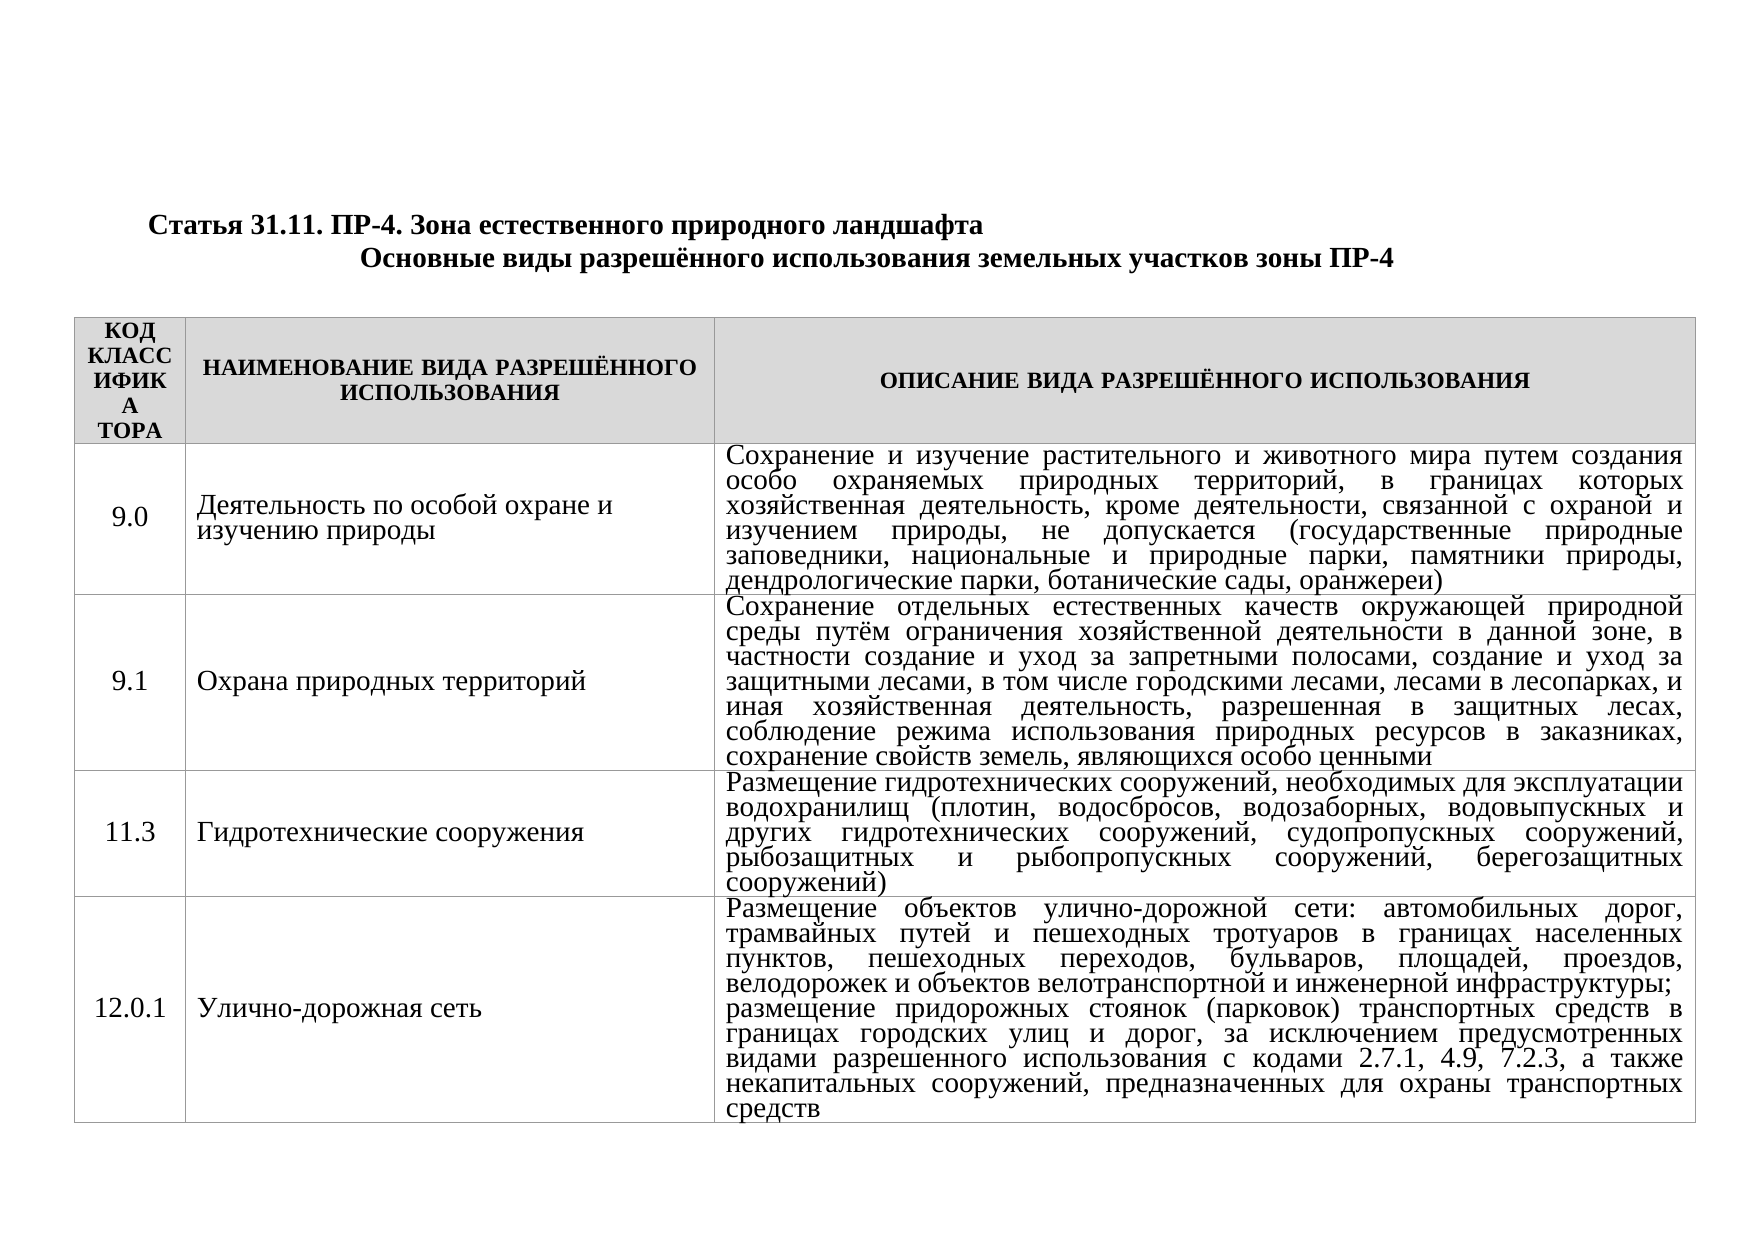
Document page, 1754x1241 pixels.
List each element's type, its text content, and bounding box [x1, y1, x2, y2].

table_header код класс ифика тора [75, 318, 185, 443]
table_cell Охрана природных территорий [186, 595, 714, 770]
table_cell 9.1 [75, 595, 185, 770]
table_cell Размещение гидротехнических сооружений, необходимых для эксплуатации водохранилищ (плотин, водосбросов, водозаборных, водовыпускных и других гидротехнических сооружений, судопропускных сооружений, рыбозащитных и рыбопропускных сооружений, берегозащитных сооружений) [715, 771, 1695, 896]
table_header наименование вида разрешённого использования [186, 318, 714, 443]
text Основные виды разрешённого использования земельных участков зоны ПР-4 [74, 240, 1606, 274]
table_cell Сохранение отдельных естественных качеств окружающей природной среды путём ограничения хозяйственной деятельности в данной зоне, в частности создание и уход за запретными полосами, создание и уход за защитными лесами, в том числе городскими лесами, лесами в лесопарках, и иная хозяйственная деятельность, разрешенная в защитных лесах, соблюдение режима использования природных ресурсов в заказниках, сохранение свойств земель, являющихся особо ценными [715, 595, 1695, 770]
table_cell Сохранение и изучение растительного и животного мира путем создания особо охраняемых природных территорий, в границах которых хозяйственная деятельность, кроме деятельности, связанной с охраной и изучением природы, не допускается (государственные природные заповедники, национальные и природные парки, памятники природы, дендрологические парки, ботанические сады, оранжереи) [715, 444, 1695, 594]
table_cell Улично-дорожная сеть [186, 897, 714, 1122]
table_cell Размещение объектов улично-дорожной сети: автомобильных дорог, трамвайных путей и пешеходных тротуаров в границах населенных пунктов, пешеходных переходов, бульваров, площадей, проездов, велодорожек и объектов велотранспортной и инженерной инфраструктуры; размещение придорожных стоянок (парковок) транспортных средств в границах городских улиц и дорог, за исключением предусмотренных видами разрешенного использования с кодами 2.7.1, 4.9, 7.2.3, а также некапитальных сооружений, предназначенных для охраны транспортных средств [715, 897, 1695, 1122]
table_cell 9.0 [75, 444, 185, 594]
table_cell 11.3 [75, 771, 185, 896]
table_cell Деятельность по особой охране и изучению природы [186, 444, 714, 594]
table_cell 12.0.1 [75, 897, 185, 1122]
table_cell Гидротехнические сооружения [186, 771, 714, 896]
text Статья 31.11. ПР-4. Зона естественного природного ландшафта [74, 207, 1606, 240]
table_header описание вида разрешённого использования [715, 318, 1695, 443]
